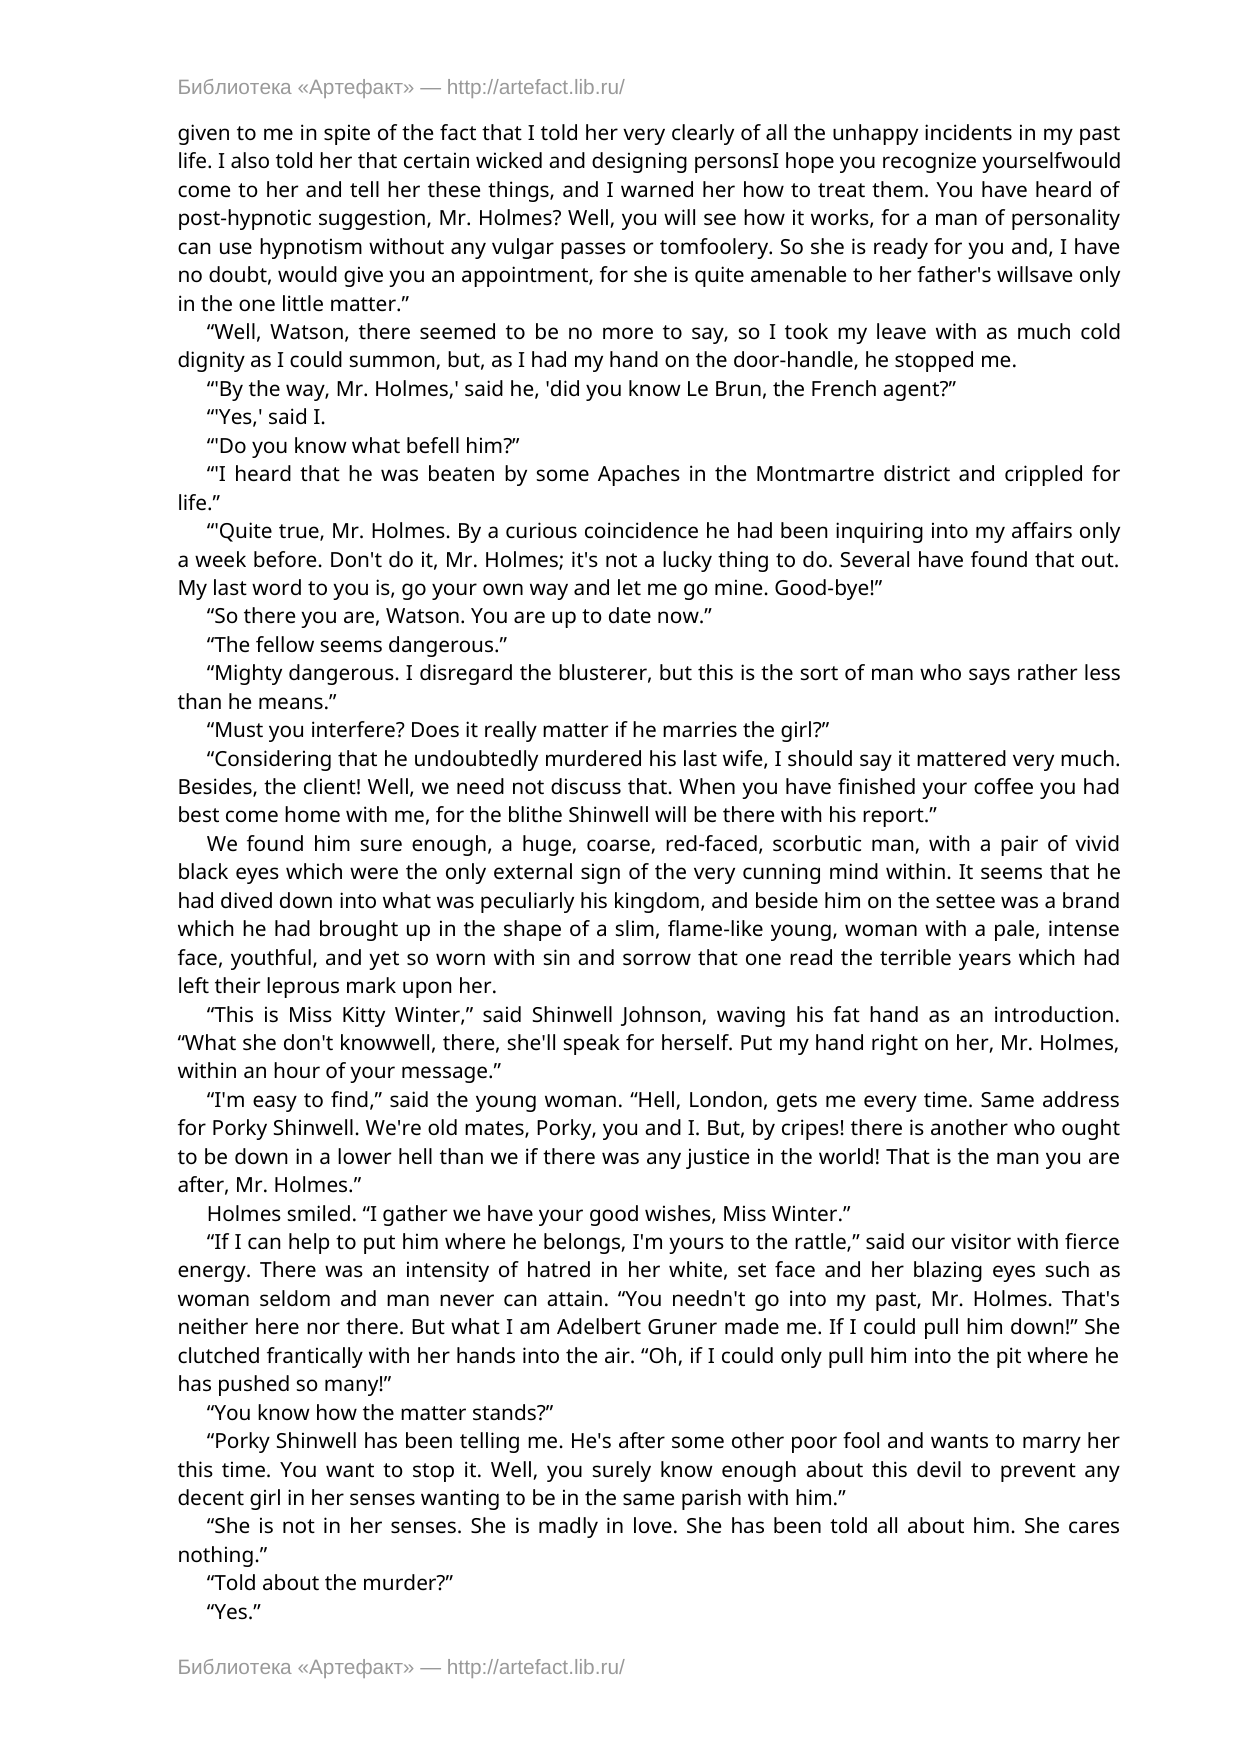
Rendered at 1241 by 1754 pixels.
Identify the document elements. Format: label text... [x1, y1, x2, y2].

text “She is not in her senses. She is madly in love. She has been told all about him. She cares nothing.” [177, 1512, 1122, 1568]
text “Well, Watson, there seemed to be no more to say, so I took my leave with as much cold dignity as I could summon, but, as I had my hand on the door-handle, he stopped me. [177, 317, 1122, 374]
text “Told about the murder?” [177, 1568, 1122, 1597]
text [177, 118, 1122, 317]
text “Considering that he undoubtedly murdered his last wife, I should say it mattered very much. Besides, the client! Well, we need not discuss that. When you have finished your coffee you had best come home with me, for the blithe Shinwell will be there with his report.” [177, 744, 1122, 829]
text “Must you interfere? Does it really matter if he marries the girl?” [177, 715, 1122, 744]
text We found him sure enough, a huge, coarse, red-faced, scorbutic man, with a pair of vivid black eyes which were the only external sign of the very cunning mind within. It seems that he had dived down into what was peculiarly his kingdom, and beside him on the settee was a brand which he had brought up in the shape of a slim, flame-like young, woman with a pale, intense face, youthful, and yet so worn with sin and sorrow that one read the terrible years which had left their leprous mark upon her. [177, 829, 1122, 1000]
text “The fellow seems dangerous.” [177, 630, 1122, 658]
text “This is Miss Kitty Winter,” said Shinwell Johnson, waving his fat hand as an introduction. “What she don't knowwell, there, she'll speak for herself. Put my hand right on her, Mr. Holmes, within an hour of your message.” [177, 1000, 1122, 1085]
text “So there you are, Watson. You are up to date now.” [177, 602, 1122, 630]
text “'Do you know what befell him?” [177, 431, 1122, 459]
text “Porky Shinwell has been telling me. He's after some other poor fool and wants to marry her this time. You want to stop it. Well, you surely know enough about this devil to prevent any decent girl in her senses wanting to be in the same parish with him.” [177, 1426, 1122, 1512]
text “'Quite true, Mr. Holmes. By a curious coincidence he had been inquiring into my affairs only a week before. Don't do it, Mr. Holmes; it's not a lucky thing to do. Several have found that out. My last word to you is, go your own way and let me go mine. Good-bye!” [177, 516, 1122, 602]
text “If I can help to put him where he belongs, I'm yours to the rattle,” said our visitor with fierce energy. There was an intensity of hatred in her white, set face and her blazing eyes such as woman seldom and man never can attain. “You needn't go into my past, Mr. Holmes. That's neither here nor there. But what I am Adelbert Gruner made me. If I could pull him down!” She clutched frantically with her hands into the air. “Oh, if I could only pull him into the pit where he has pushed so many!” [177, 1227, 1122, 1398]
text “'By the way, Mr. Holmes,' said he, 'did you know Le Brun, the French agent?” [177, 374, 1122, 402]
text “'I heard that he was beaten by some Apaches in the Montmartre district and crippled for life.” [177, 459, 1122, 516]
text “I'm easy to find,” said the young woman. “Hell, London, gets me every time. Same address for Porky Shinwell. We're old mates, Porky, you and I. But, by cripes! there is another who ought to be down in a lower hell than we if there was any justice in the world! That is the man you are after, Mr. Holmes.” [177, 1085, 1122, 1199]
text Holmes smiled. “I gather we have your good wishes, Miss Winter.” [177, 1199, 1122, 1227]
text “Yes.” [177, 1597, 1122, 1625]
text “You know how the matter stands?” [177, 1398, 1122, 1426]
text “Mighty dangerous. I disregard the blusterer, but this is the sort of man who says rather less than he means.” [177, 658, 1122, 715]
text “'Yes,' said I. [177, 402, 1122, 431]
